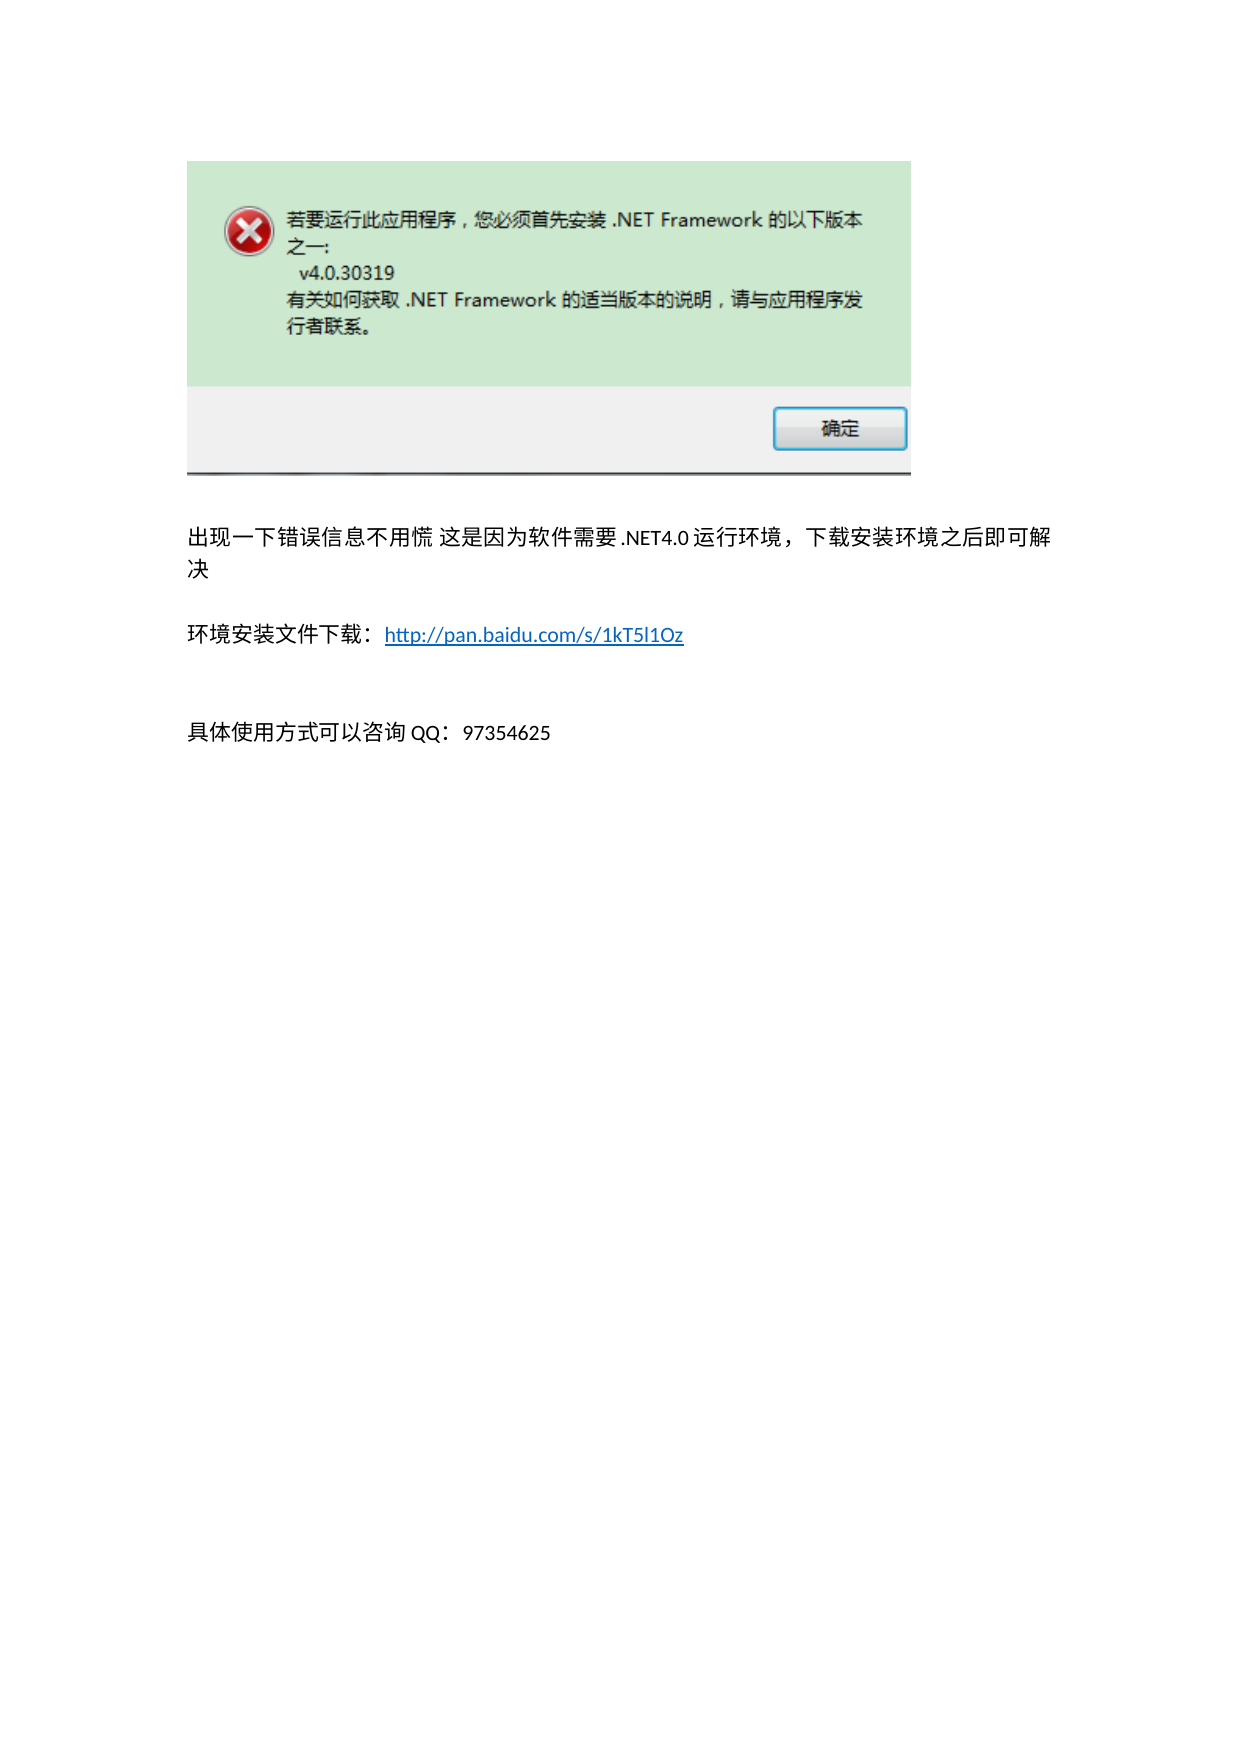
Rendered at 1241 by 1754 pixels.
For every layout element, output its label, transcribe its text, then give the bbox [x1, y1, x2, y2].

text 环境安装文件下载：http://pan.baidu.com/s/1kT5l1Oz [187, 617, 1053, 649]
text 出现一下错误信息不用慌 这是因为软件需要.NET4.0运行环境，下载安装环境之后即可解决 [187, 519, 1053, 584]
text 具体使用方式可以咨询QQ：97354625 [187, 714, 1053, 747]
picture [187, 161, 911, 476]
